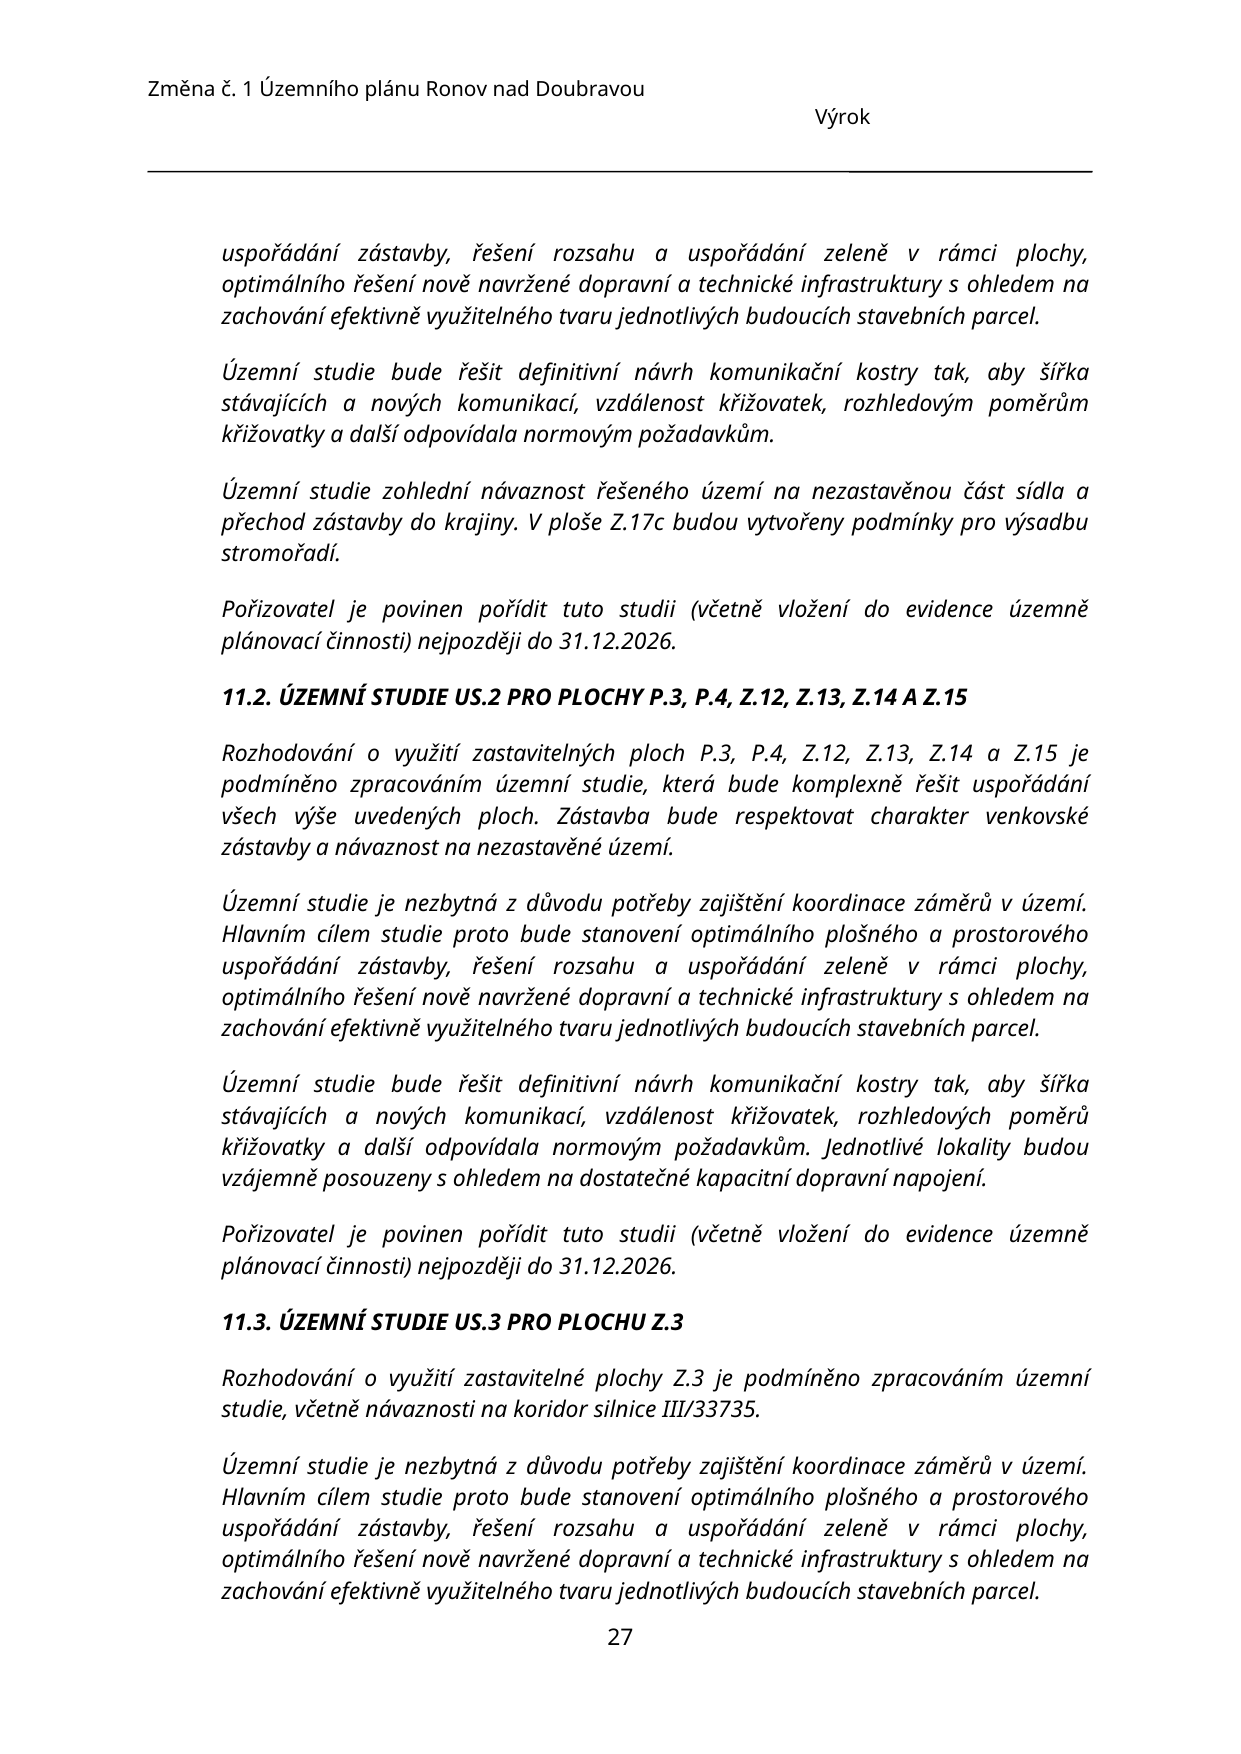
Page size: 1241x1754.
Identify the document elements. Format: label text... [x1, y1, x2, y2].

text Pořizovatel je povinen pořídit tuto studii (včetně vložení do evidence územně plánovací činnosti) nejpozději do 31.12.2026. [221, 593, 1093, 656]
text Územní studie bude řešit definitivní návrh komunikační kostry tak, aby šířka stávajících a nových komunikací, vzdálenost křižovatek, rozhledovým poměrům křižovatky a další odpovídala normovým požadavkům. [221, 356, 1093, 449]
text Územní studie zohlední návaznost řešeného území na nezastavěnou část sídla a přechod zástavby do krajiny. V ploše Z.17c budou vytvořeny podmínky pro výsadbu stromořadí. [221, 474, 1093, 568]
text Územní studie bude řešit definitivní návrh komunikační kostry tak, aby šířka stávajících a nových komunikací, vzdálenost křižovatek, rozhledových poměrů křižovatky a další odpovídala normovým požadavkům. Jednotlivé lokality budou vzájemně posouzeny s ohledem na dostatečné kapacitní dopravní napojení. [221, 1068, 1093, 1193]
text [221, 237, 1093, 331]
text Rozhodování o využití zastavitelné plochy Z.3 je podmíněno zpracováním územní studie, včetně návaznosti na koridor silnice III/33735. [221, 1362, 1093, 1424]
text Rozhodování o využití zastavitelných ploch P.3, P.4, Z.12, Z.13, Z.14 a Z.15 je podmíněno zpracováním územní studie, která bude komplexně řešit uspořádání všech výše uvedených ploch. Zástavba bude respektovat charakter venkovské zástavby a návaznost na nezastavěné území. [221, 737, 1093, 862]
text Pořizovatel je povinen pořídit tuto studii (včetně vložení do evidence územně plánovací činnosti) nejpozději do 31.12.2026. [221, 1218, 1093, 1281]
text 11.3. ÚZEMNÍ STUDIE US.3 PRO PLOCHU Z.3 [221, 1306, 1093, 1337]
text 11.2. ÚZEMNÍ STUDIE US.2 PRO PLOCHY P.3, P.4, Z.12, Z.13, Z.14 A Z.15 [221, 681, 1093, 712]
